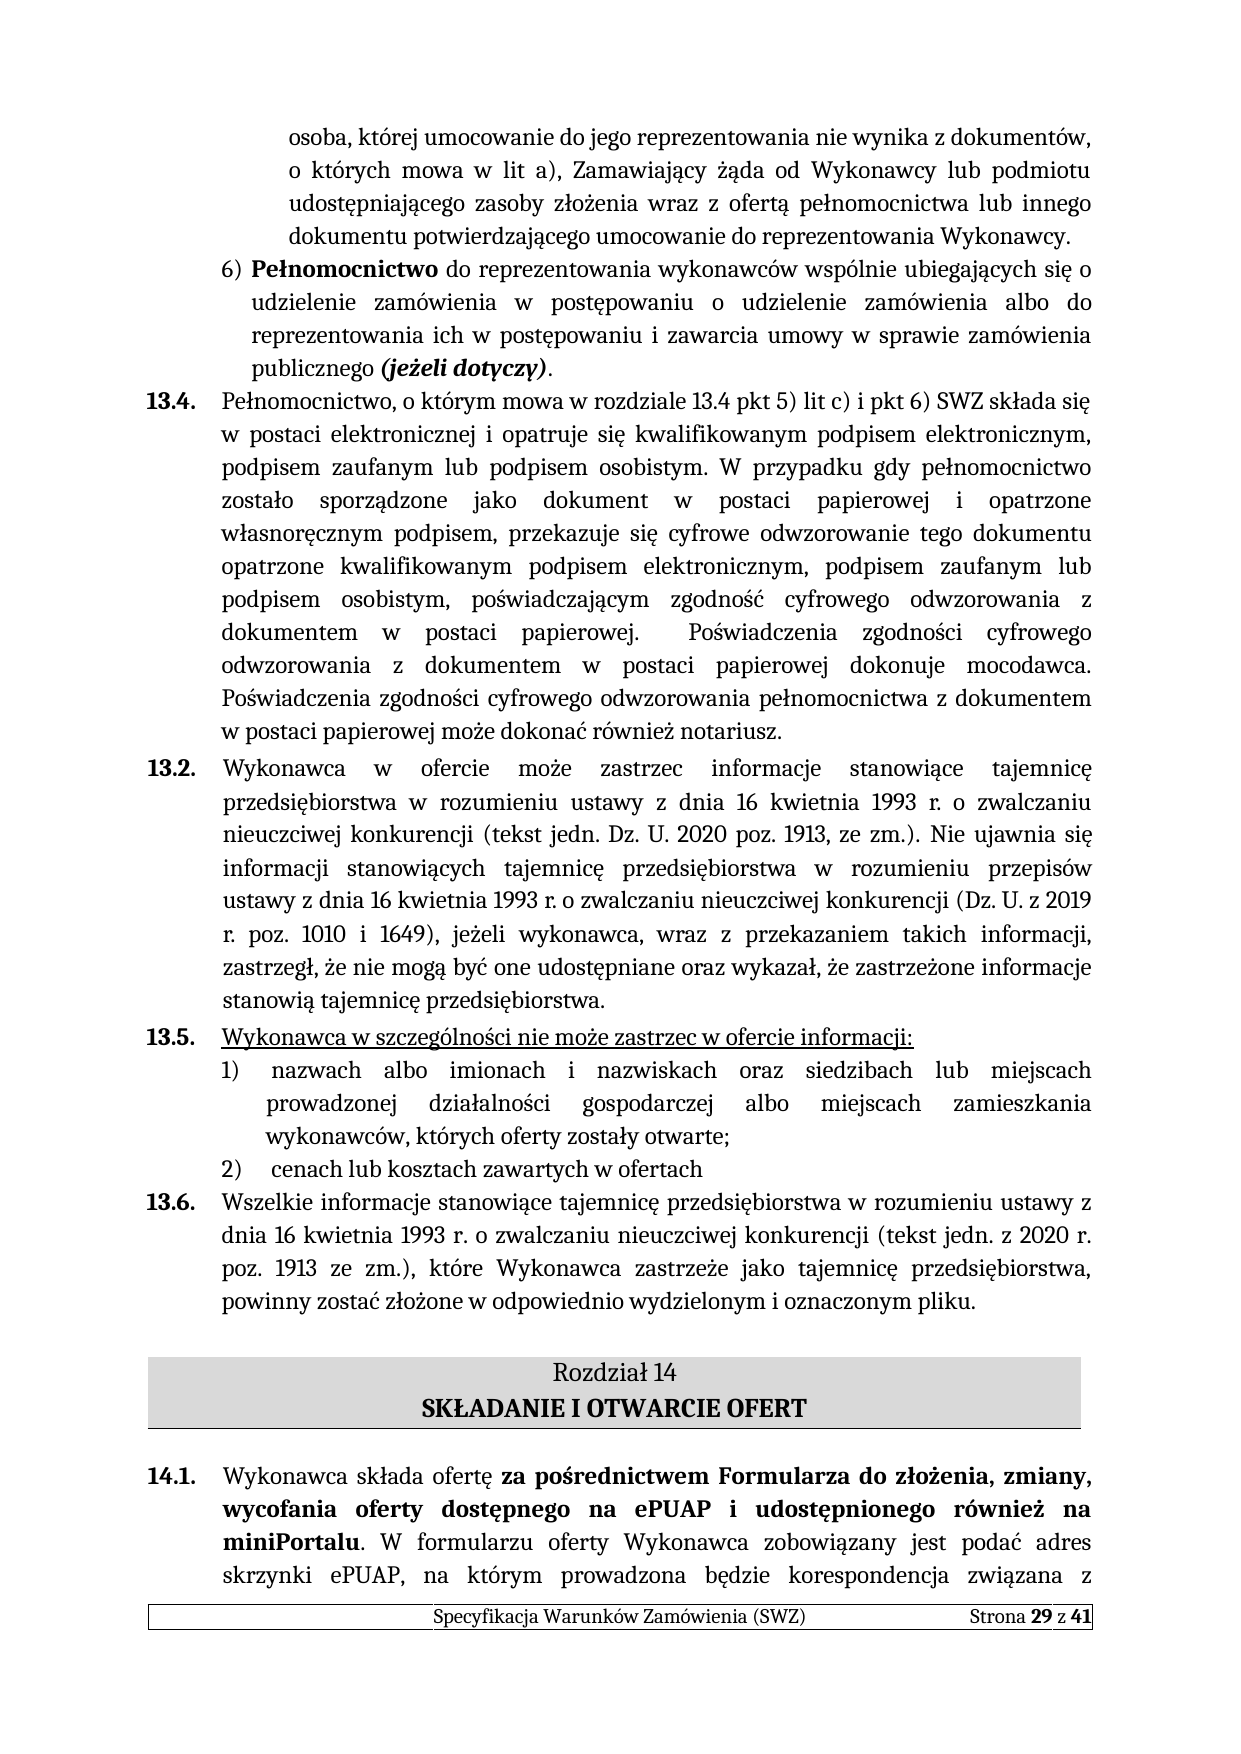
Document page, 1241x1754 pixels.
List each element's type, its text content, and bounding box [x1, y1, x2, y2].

list Wykonawca w szczególności nie może zastrzec w ofercie informacji: [146, 1023, 1093, 1051]
list nazwach albo imionach i nazwiskach oraz siedzibach lub miejscach prowadzonej działalności gospodarczej albo miejscach zamieszkania wykonawców, których oferty zostały otwarte; [221, 1056, 1093, 1151]
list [148, 1462, 1093, 1590]
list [251, 123, 1093, 251]
table_header Rozdział 14 SKŁADANIE I OTWARCIE OFERT [148, 1357, 1081, 1428]
list Pełnomocnictwo, o którym mowa w rozdziale 13.4 pkt 5) lit c) i pkt 6) SWZ składa się w postaci elektronicznej i opatruje się kwalifikowanym podpisem elektronicznym, podpisem zaufanym lub podpisem osobistym. W przypadku gdy pełnomocnictwo zostało sporządzone jako dokument w postaci papierowej i opatrzone własnoręcznym podpisem, przekazuje się cyfrowe odwzorowanie tego dokumentu opatrzone kwalifikowanym podpisem elektronicznym, podpisem zaufanym lub podpisem osobistym, poświadczającym zgodność cyfrowego odwzorowania z dokumentem w postaci papierowej. Poświadczenia zgodności cyfrowego odwzorowania z dokumentem w postaci papierowej dokonuje mocodawca. Poświadczenia zgodności cyfrowego odwzorowania pełnomocnictwa z dokumentem w postaci papierowej może dokonać również notariusz. [146, 387, 1093, 746]
list Wszelkie informacje stanowiące tajemnicę przedsiębiorstwa w rozumieniu ustawy z dnia 16 kwietnia 1993 r. o zwalczaniu nieuczciwej konkurencji (tekst jedn. z 2020 r. poz. 1913 ze zm.), które Wykonawca zastrzeże jako tajemnicę przedsiębiorstwa, powinny zostać złożone w odpowiednio wydzielonym i oznaczonym pliku. [146, 1188, 1093, 1316]
list cenach lub kosztach zawartych w ofertach [221, 1155, 1093, 1183]
list Pełnomocnictwo do reprezentowania wykonawców wspólnie ubiegających się o udzielenie zamówienia w postępowaniu o udzielenie zamówienia albo do reprezentowania ich w postępowaniu i zawarcia umowy w sprawie zamówienia publicznego (jeżeli dotyczy). [221, 255, 1093, 383]
list Wykonawca w ofercie może zastrzec informacje stanowiące tajemnicę przedsiębiorstwa w rozumieniu ustawy z dnia 16 kwietnia 1993 r. o zwalczaniu nieuczciwej konkurencji (tekst jedn. Dz. U. 2020 poz. 1913, ze zm.). Nie ujawnia się informacji stanowiących tajemnicę przedsiębiorstwa w rozumieniu przepisów ustawy z dnia 16 kwietnia 1993 r. o zwalczaniu nieuczciwej konkurencji (Dz. U. z 2019 r. poz. 1010 i 1649), jeżeli wykonawca, wraz z przekazaniem takich informacji, zastrzegł, że nie mogą być one udostępniane oraz wykazał, że zastrzeżone informacje stanowią tajemnicę przedsiębiorstwa. [148, 754, 1093, 1014]
